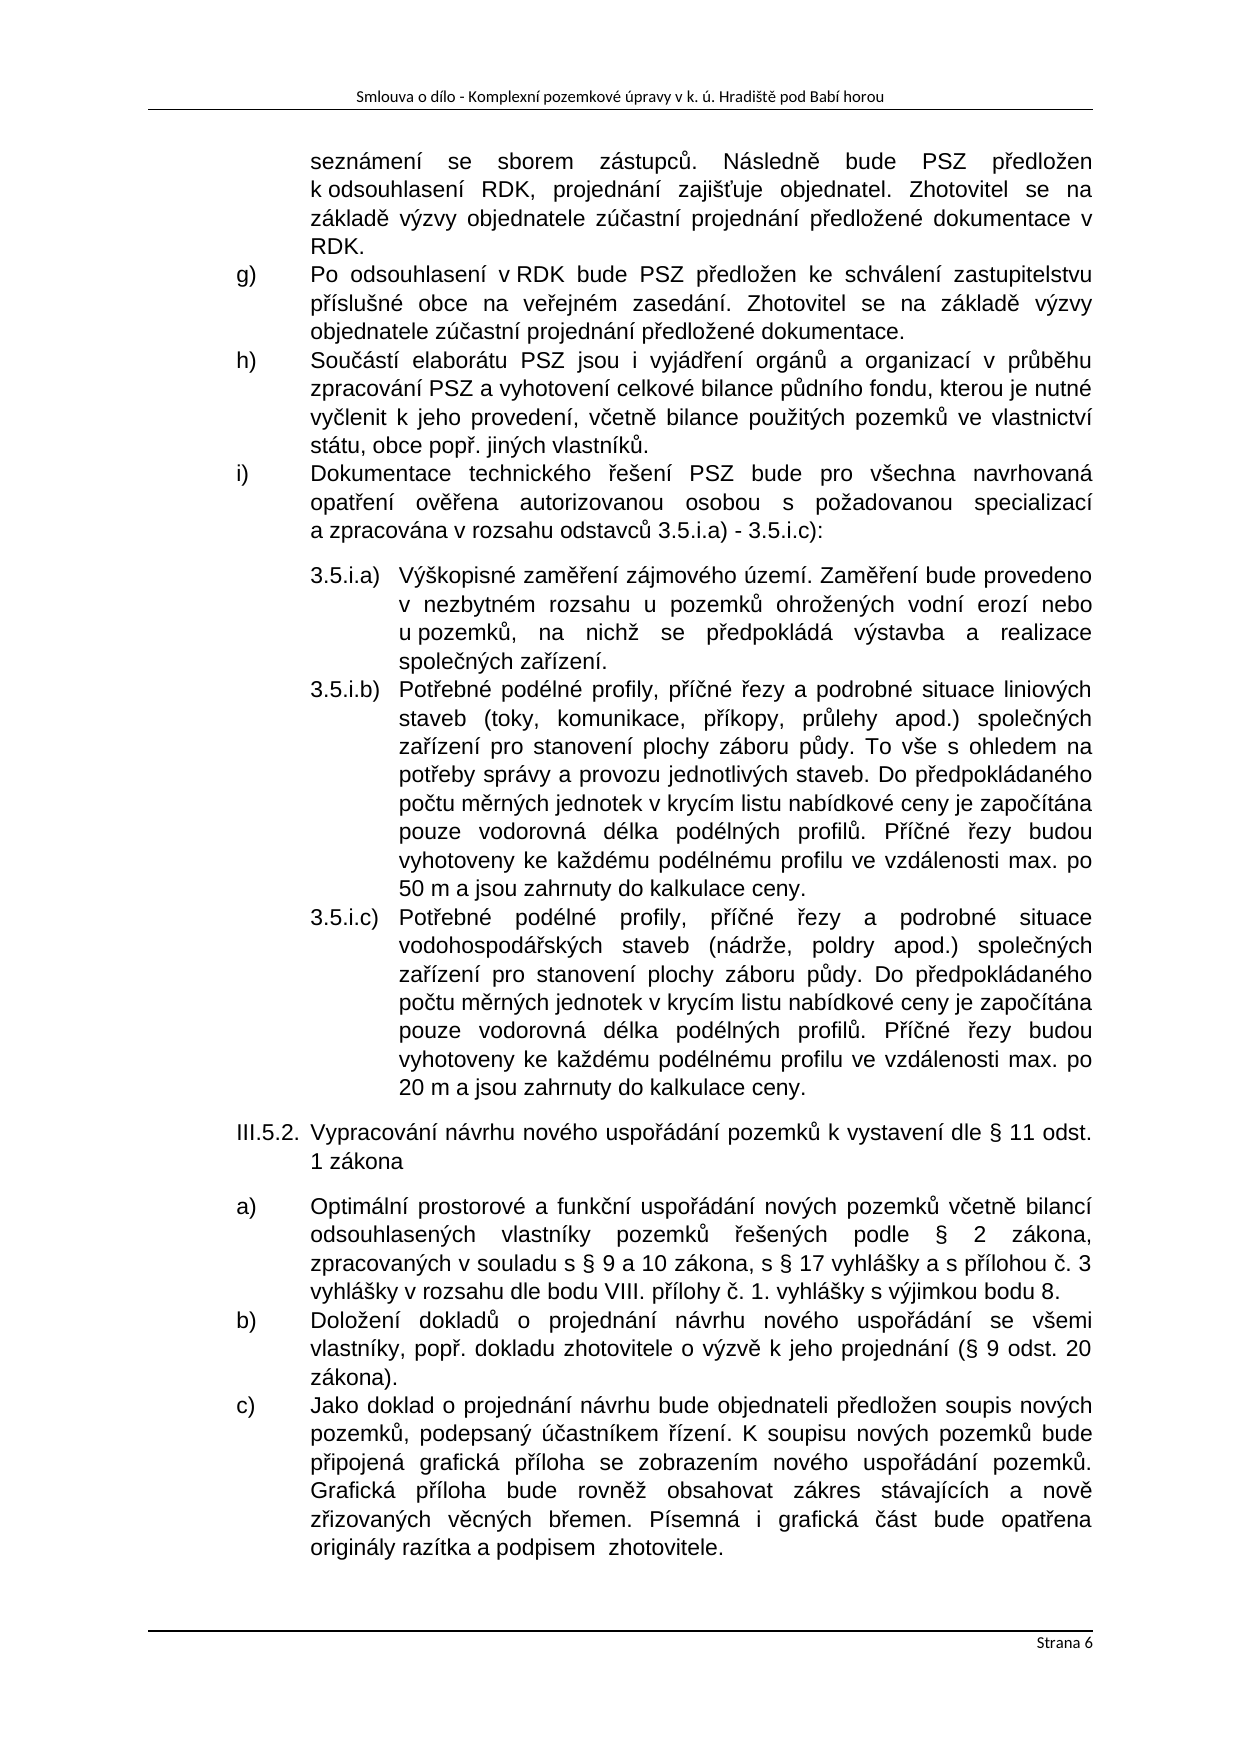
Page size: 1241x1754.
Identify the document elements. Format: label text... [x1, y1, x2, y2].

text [236, 148, 1093, 259]
text Optimální prostorové a funkční uspořádání nových pozemků včetně bilancí odsouhlasených vlastníky pozemků řešených podle § 2 zákona, zpracovaných v souladu s § 9 a 10 zákona, s § 17 vyhlášky a s přílohou č. 3 vyhlášky v rozsahu dle bodu VIII. přílohy č. 1. vyhlášky s výjimkou bodu 8. [236, 1193, 1093, 1304]
text Jako doklad o projednání návrhu bude objednateli předložen soupis nových pozemků, podepsaný účastníkem řízení. K soupisu nových pozemků bude připojená grafická příloha se zobrazením nového uspořádání pozemků. Grafická příloha bude rovněž obsahovat zákres stávajících a nově zřizovaných věcných břemen. Písemná i grafická část bude opatřena originály razítka a podpisem zhotovitele. [236, 1392, 1093, 1561]
text Doložení dokladů o projednání návrhu nového uspořádání se všemi vlastníky, popř. dokladu zhotovitele o výzvě k jeho projednání (§ 9 odst. 20 zákona). [236, 1307, 1093, 1390]
text Dokumentace technického řešení PSZ bude pro všechna navrhovaná opatření ověřena autorizovanou osobou s požadovanou specializací a zpracována v rozsahu odstavců 3.5.i.a) - 3.5.i.c): [236, 460, 1093, 544]
text Vypracování návrhu nového uspořádání pozemků k vystavení dle § 11 odst. 1 zákona [236, 1119, 1093, 1174]
text Součástí elaborátu PSZ jsou i vyjádření orgánů a organizací v průběhu zpracování PSZ a vyhotovení celkové bilance půdního fondu, kterou je nutné vyčlenit k jeho provedení, včetně bilance použitých pozemků ve vlastnictví státu, obce popř. jiných vlastníků. [236, 347, 1093, 458]
list 3.5.i.b) Potřebné podélné profily, příčné řezy a podrobné situace liniových staveb (toky, komunikace, příkopy, průlehy apod.) společných zařízení pro stanovení plochy záboru půdy. To vše s ohledem na potřeby správy a provozu jednotlivých staveb. Do předpokládaného počtu měrných jednotek v krycím listu nabídkové ceny je započítána pouze vodorovná délka podélných profilů. Příčné řezy budou vyhotoveny ke každému podélnému profilu ve vzdálenosti max. po 50 m a jsou zahrnuty do kalkulace ceny. [310, 676, 1093, 902]
list 3.5.i.a) Výškopisné zaměření zájmového území. Zaměření bude provedeno v nezbytném rozsahu u pozemků ohrožených vodní erozí nebo u pozemků, na nichž se předpokládá výstavba a realizace společných zařízení. [310, 562, 1093, 674]
text Po odsouhlasení v RDK bude PSZ předložen ke schválení zastupitelstvu příslušné obce na veřejném zasedání. Zhotovitel se na základě výzvy objednatele zúčastní projednání předložené dokumentace. [236, 261, 1093, 344]
list 3.5.i.c) Potřebné podélné profily, příčné řezy a podrobné situace vodohospodářských staveb (nádrže, poldry apod.) společných zařízení pro stanovení plochy záboru půdy. Do předpokládaného počtu měrných jednotek v krycím listu nabídkové ceny je započítána pouze vodorovná délka podélných profilů. Příčné řezy budou vyhotoveny ke každému podélnému profilu ve vzdálenosti max. po 20 m a jsou zahrnuty do kalkulace ceny. [310, 904, 1093, 1101]
